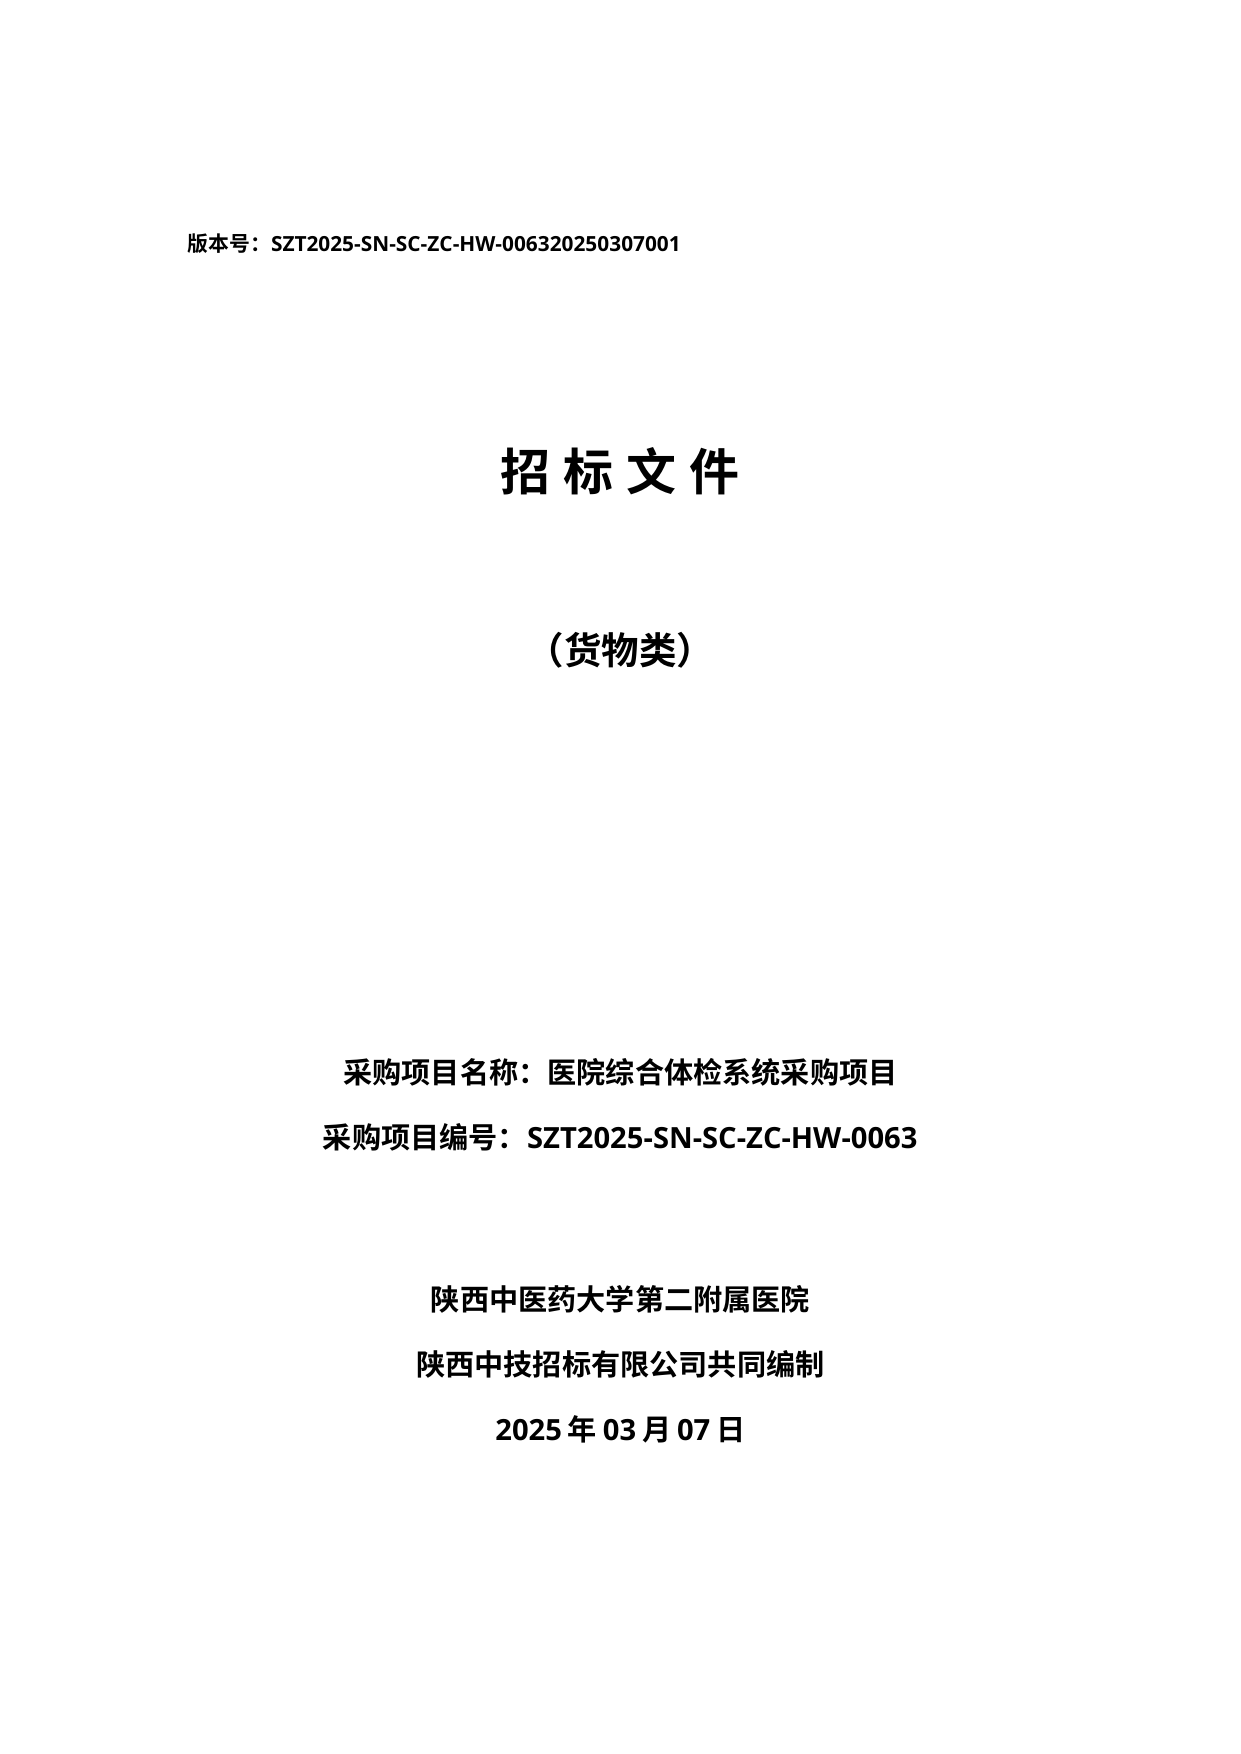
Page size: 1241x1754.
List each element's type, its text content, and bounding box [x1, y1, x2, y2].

text 招 标 文 件 [187, 422, 1053, 617]
text （货物类） [187, 617, 1053, 1039]
text 采购项目名称：医院综合体检系统采购项目 [187, 1039, 1053, 1104]
text 采购项目编号：SZT2025-SN-SC-ZC-HW-0063 [187, 1104, 1053, 1267]
text 陕西中医药大学第二附属医院 [187, 1267, 1053, 1332]
text 2025年03月07日 [187, 1397, 1053, 1462]
text 版本号：SZT2025-SN-SC-ZC-HW-006320250307001 [187, 227, 1053, 422]
text 陕西中技招标有限公司共同编制 [187, 1332, 1053, 1397]
